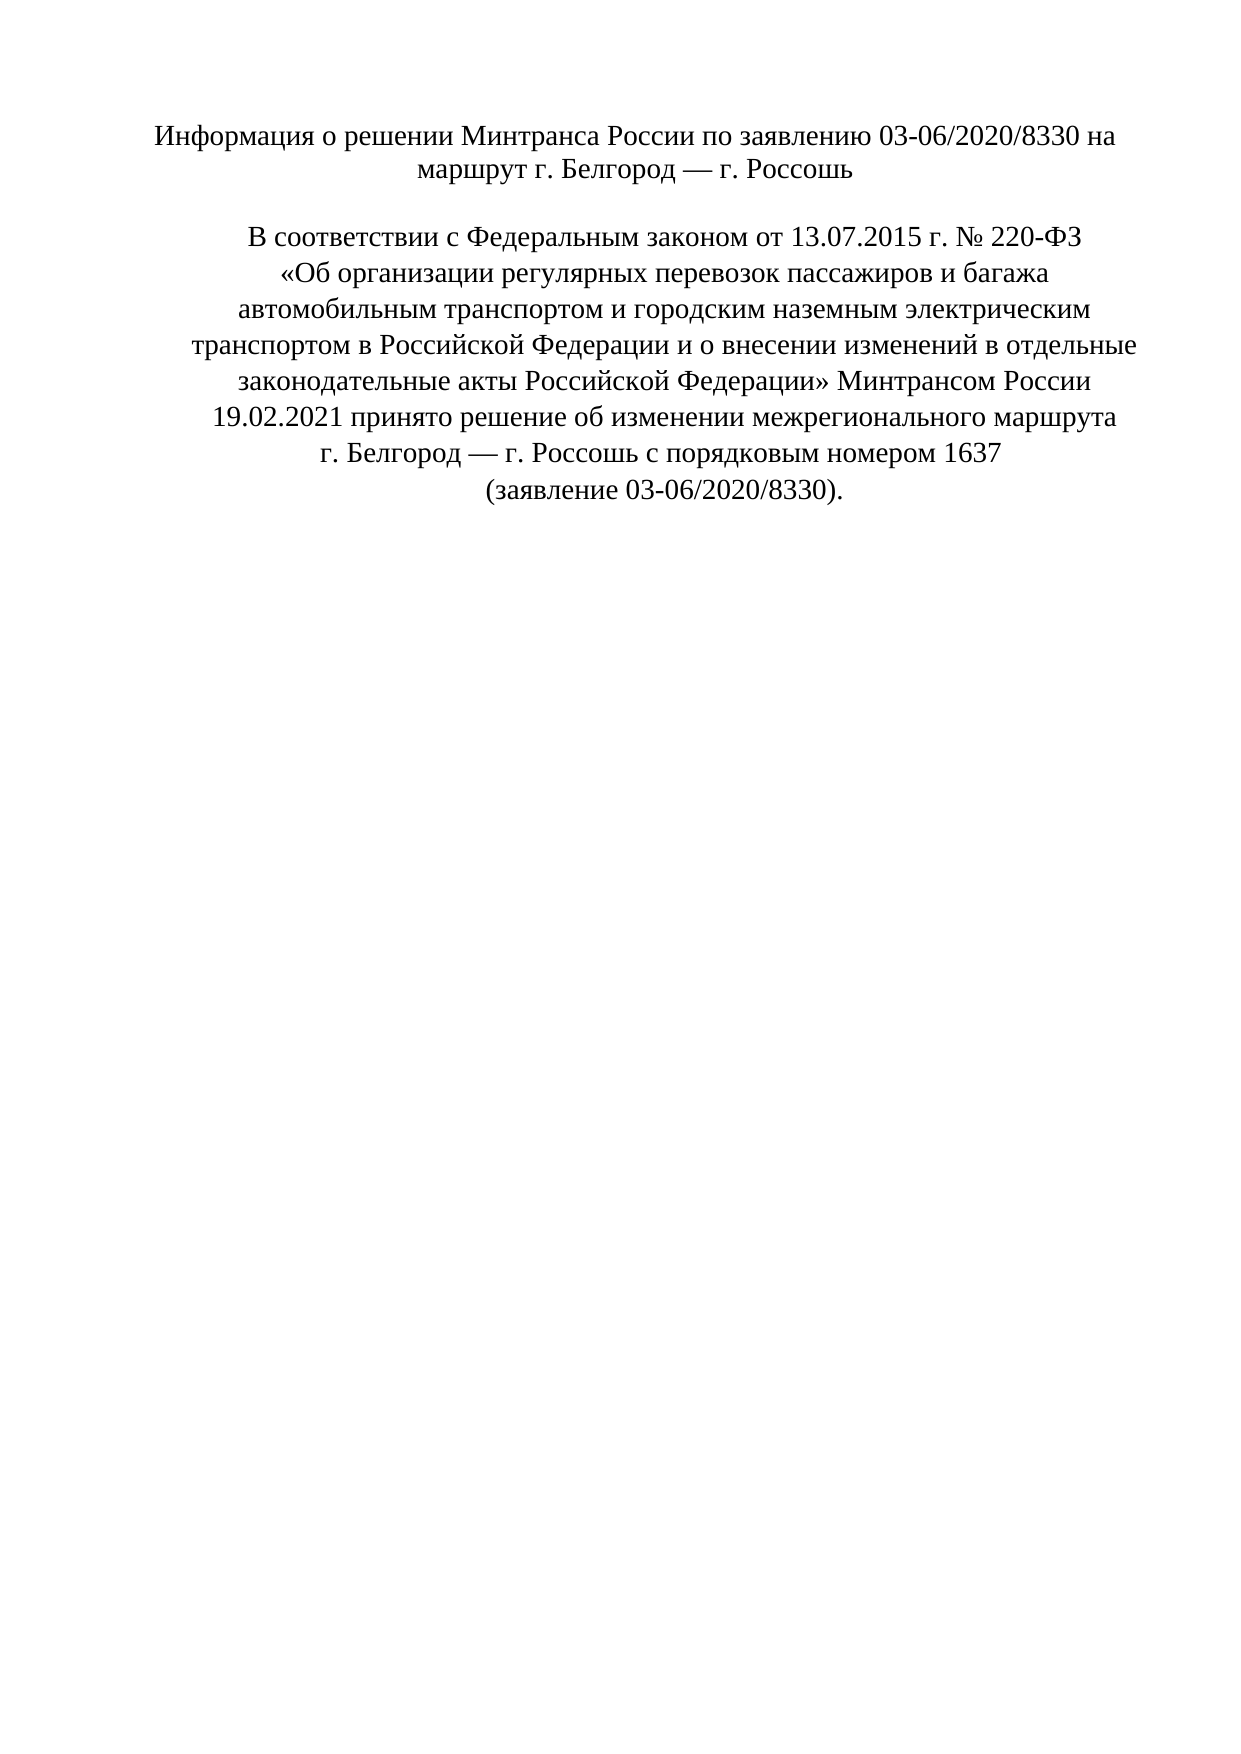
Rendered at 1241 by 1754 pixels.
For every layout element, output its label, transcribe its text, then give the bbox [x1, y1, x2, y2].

text Информация о решении Минтранса России по заявлению 03-06/2020/8330 на маршрут г. Белгород — г. Россошь [118, 118, 1152, 185]
text В соответствии с Федеральным законом от 13.07.2015 г. № 220-ФЗ «Об организации регулярных перевозок пассажиров и багажа автомобильным транспортом и городским наземным электрическим транспортом в Российской Федерации и о внесении изменений в отдельные законодательные акты Российской Федерации» Минтрансом России 19.02.2021 принято решение об изменении межрегионального маршрута г. Белгород — г. Россошь с порядковым номером 1637 (заявление 03-06/2020/8330). [177, 219, 1152, 505]
